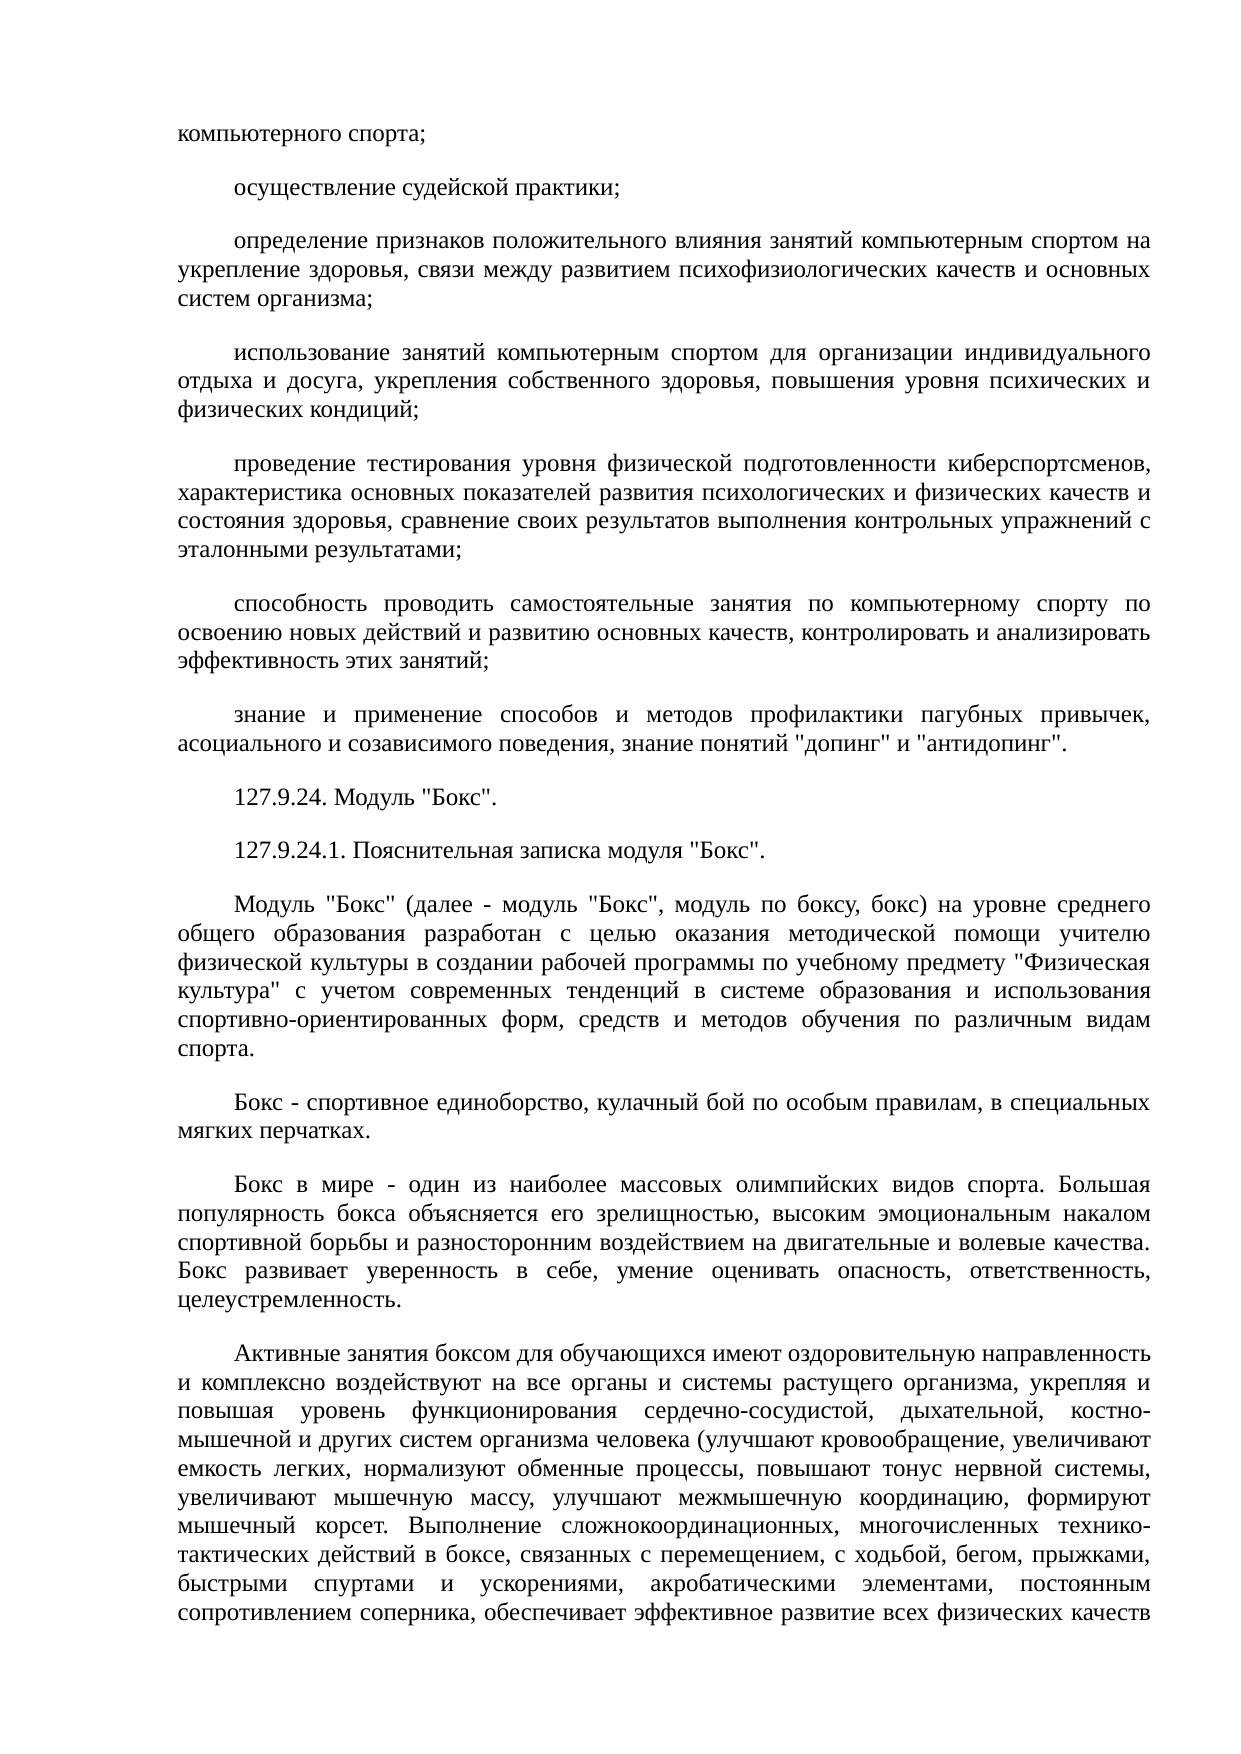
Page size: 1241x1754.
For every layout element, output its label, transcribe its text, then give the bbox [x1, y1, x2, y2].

text проведение тестирования уровня физической подготовленности киберспортсменов, характеристика основных показателей развития психологических и физических качеств и состояния здоровья, сравнение своих результатов выполнения контрольных упражнений с эталонными результатами; [177, 448, 1152, 563]
text знание и применение способов и методов профилактики пагубных привычек, асоциального и созависимого поведения, знание понятий "допинг" и "антидопинг". [177, 699, 1152, 757]
text способность проводить самостоятельные занятия по компьютерному спорту по освоению новых действий и развитию основных качеств, контролировать и анализировать эффективность этих занятий; [177, 588, 1152, 674]
text Бокс - спортивное единоборство, кулачный бой по особым правилам, в специальных мягких перчатках. [177, 1087, 1152, 1144]
text осуществление судейской практики; [177, 172, 1152, 201]
text Бокс в мире - один из наиболее массовых олимпийских видов спорта. Большая популярность бокса объясняется его зрелищностью, высоким эмоциональным накалом спортивной борьбы и разносторонним воздействием на двигательные и волевые качества. Бокс развивает уверенность в себе, умение оценивать опасность, ответственность, целеустремленность. [177, 1169, 1152, 1313]
text 127.9.24.1. Пояснительная записка модуля "Бокс". [177, 836, 1152, 864]
text Модуль "Бокс" (далее - модуль "Бокс", модуль по боксу, бокс) на уровне среднего общего образования разработан с целью оказания методической помощи учителю физической культуры в создании рабочей программы по учебному предмету "Физическая культура" с учетом современных тенденций в системе образования и использования спортивно-ориентированных форм, средств и методов обучения по различным видам спорта. [177, 889, 1152, 1062]
text 127.9.24. Модуль "Бокс". [177, 782, 1152, 811]
text использование занятий компьютерным спортом для организации индивидуального отдыха и досуга, укрепления собственного здоровья, повышения уровня психических и физических кондиций; [177, 337, 1152, 423]
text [177, 1338, 1152, 1626]
text определение признаков положительного влияния занятий компьютерным спортом на укрепление здоровья, связи между развитием психофизиологических качеств и основных систем организма; [177, 226, 1152, 312]
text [177, 118, 1152, 147]
